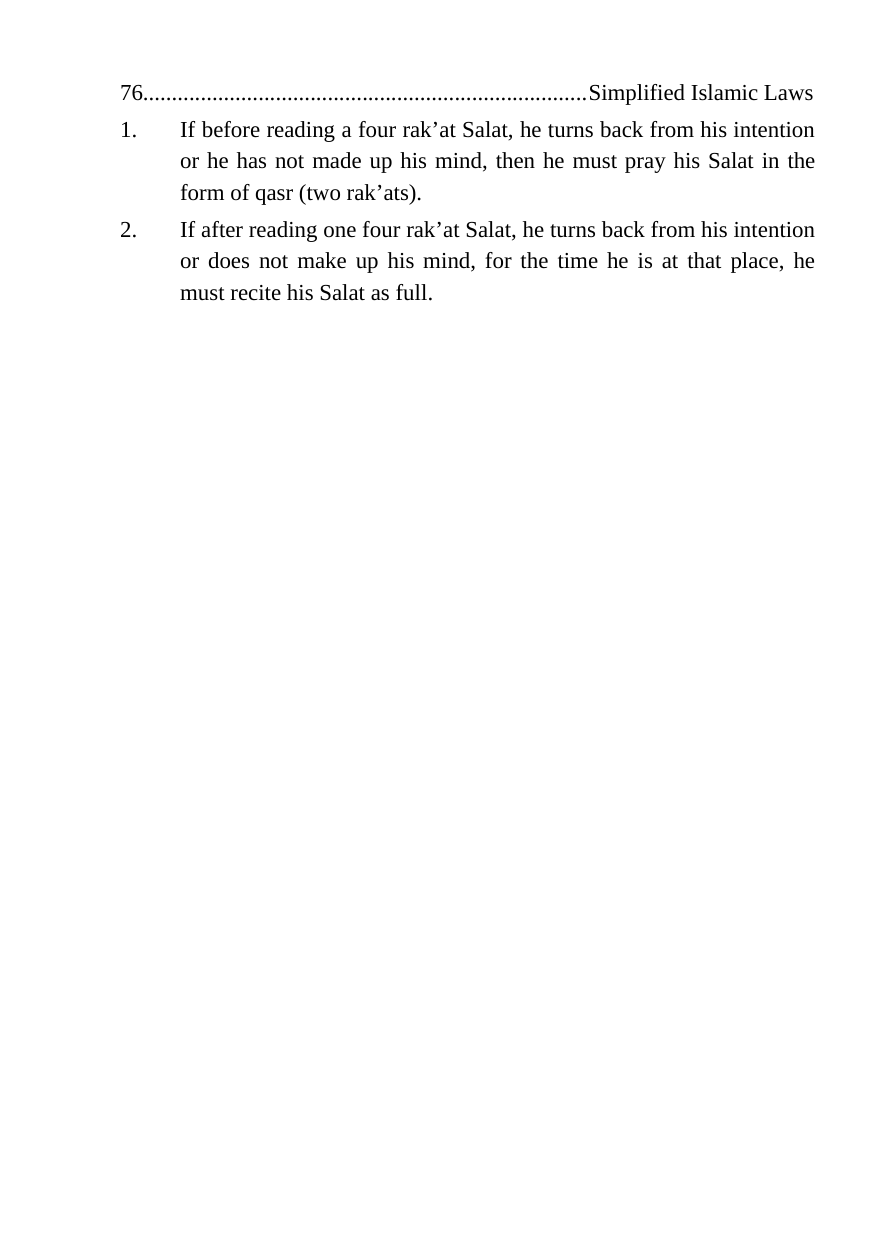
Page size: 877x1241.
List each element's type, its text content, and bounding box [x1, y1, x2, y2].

text 2. If after reading one four rak’at Salat, he turns back from his intention or does not make up his mind, for the time he is at that place, he must recite his Salat as full. [120, 212, 817, 306]
text 1. If before reading a four rak’at Salat, he turns back from his intention or he has not made up his mind, then he must pray his Salat in the form of qasr (two rak’ats). [120, 112, 817, 206]
